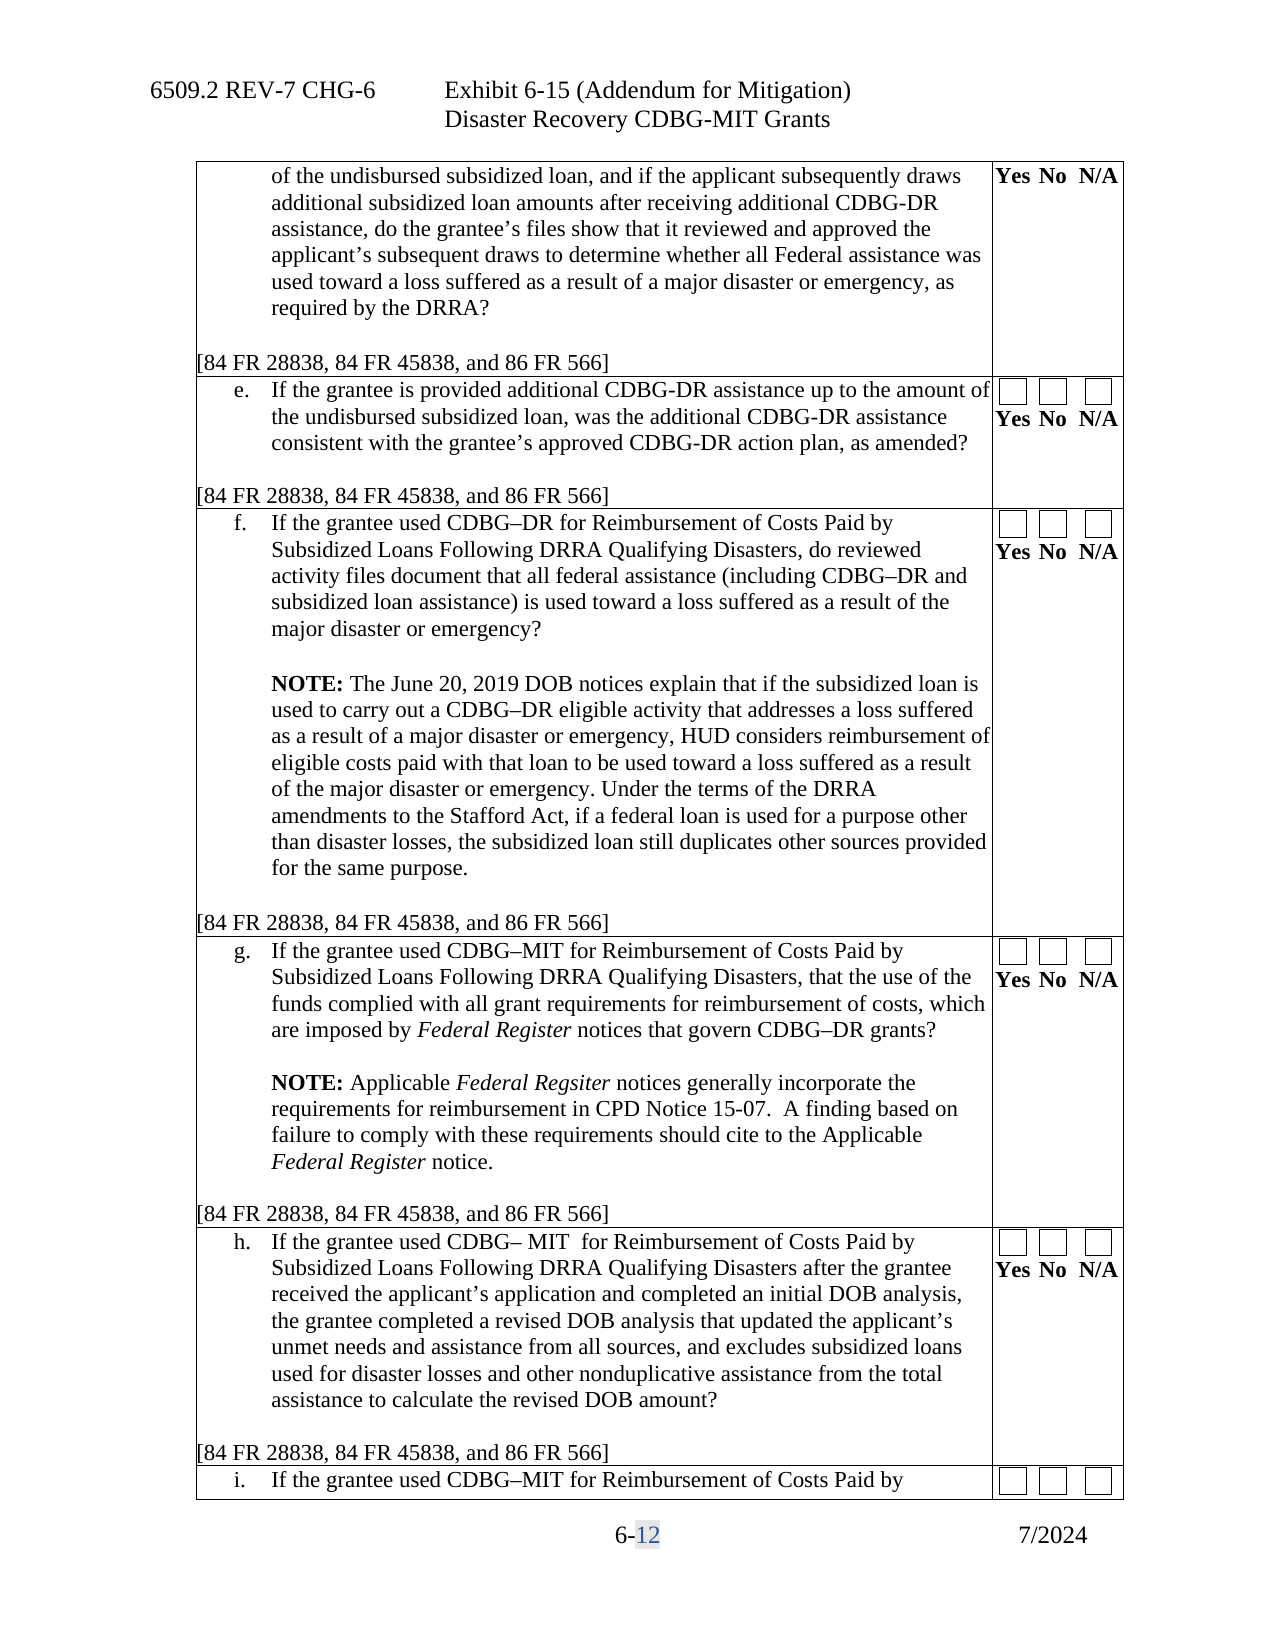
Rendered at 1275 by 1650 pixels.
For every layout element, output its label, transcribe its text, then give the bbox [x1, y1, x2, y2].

table_cell [993, 377, 1123, 508]
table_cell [197, 162, 992, 376]
table_cell [993, 937, 1123, 1227]
table_cell [993, 162, 1123, 376]
table_cell [993, 509, 1123, 936]
table_cell [993, 1466, 1123, 1499]
table_cell If the grantee is provided additional CDBG-DR assistance up to the amount of the undisbursed subsidized loan, was the additional CDBG-DR assistance consistent with the grantee’s approved CDBG-DR action plan, as amended? [84 FR 28838, 84 FR 45838, and 86 FR 566] [197, 377, 992, 508]
table_cell [993, 1228, 1123, 1465]
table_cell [197, 1466, 992, 1499]
table_cell If the grantee used CDBG– MIT for Reimbursement of Costs Paid by Subsidized Loans Following DRRA Qualifying Disasters after the grantee received the applicant’s application and completed an initial DOB analysis, the grantee completed a revised DOB analysis that updated the applicant’s unmet needs and assistance from all sources, and excludes subsidized loans used for disaster losses and other nonduplicative assistance from the total assistance to calculate the revised DOB amount? [84 FR 28838, 84 FR 45838, and 86 FR 566] [197, 1228, 992, 1465]
table_cell If the grantee used CDBG–DR for Reimbursement of Costs Paid by Subsidized Loans Following DRRA Qualifying Disasters, do reviewed activity files document that all federal assistance (including CDBG–DR and subsidized loan assistance) is used toward a loss suffered as a result of the major disaster or emergency? NOTE: The June 20, 2019 DOB notices explain that if the subsidized loan is used to carry out a CDBG–DR eligible activity that addresses a loss suffered as a result of a major disaster or emergency, HUD considers reimbursement of eligible costs paid with that loan to be used toward a loss suffered as a result of the major disaster or emergency. Under the terms of the DRRA amendments to the Stafford Act, if a federal loan is used for a purpose other than disaster losses, the subsidized loan still duplicates other sources provided for the same purpose. [84 FR 28838, 84 FR 45838, and 86 FR 566] [197, 509, 992, 936]
table_cell If the grantee used CDBG–MIT for Reimbursement of Costs Paid by Subsidized Loans Following DRRA Qualifying Disasters, that the use of the funds complied with all grant requirements for reimbursement of costs, which are imposed by Federal Register notices that govern CDBG–DR grants? NOTE: Applicable Federal Regsiter notices generally incorporate the requirements for reimbursement in CPD Notice 15-07. A finding based on failure to comply with these requirements should cite to the Applicable Federal Register notice. [84 FR 28838, 84 FR 45838, and 86 FR 566] [197, 937, 992, 1227]
